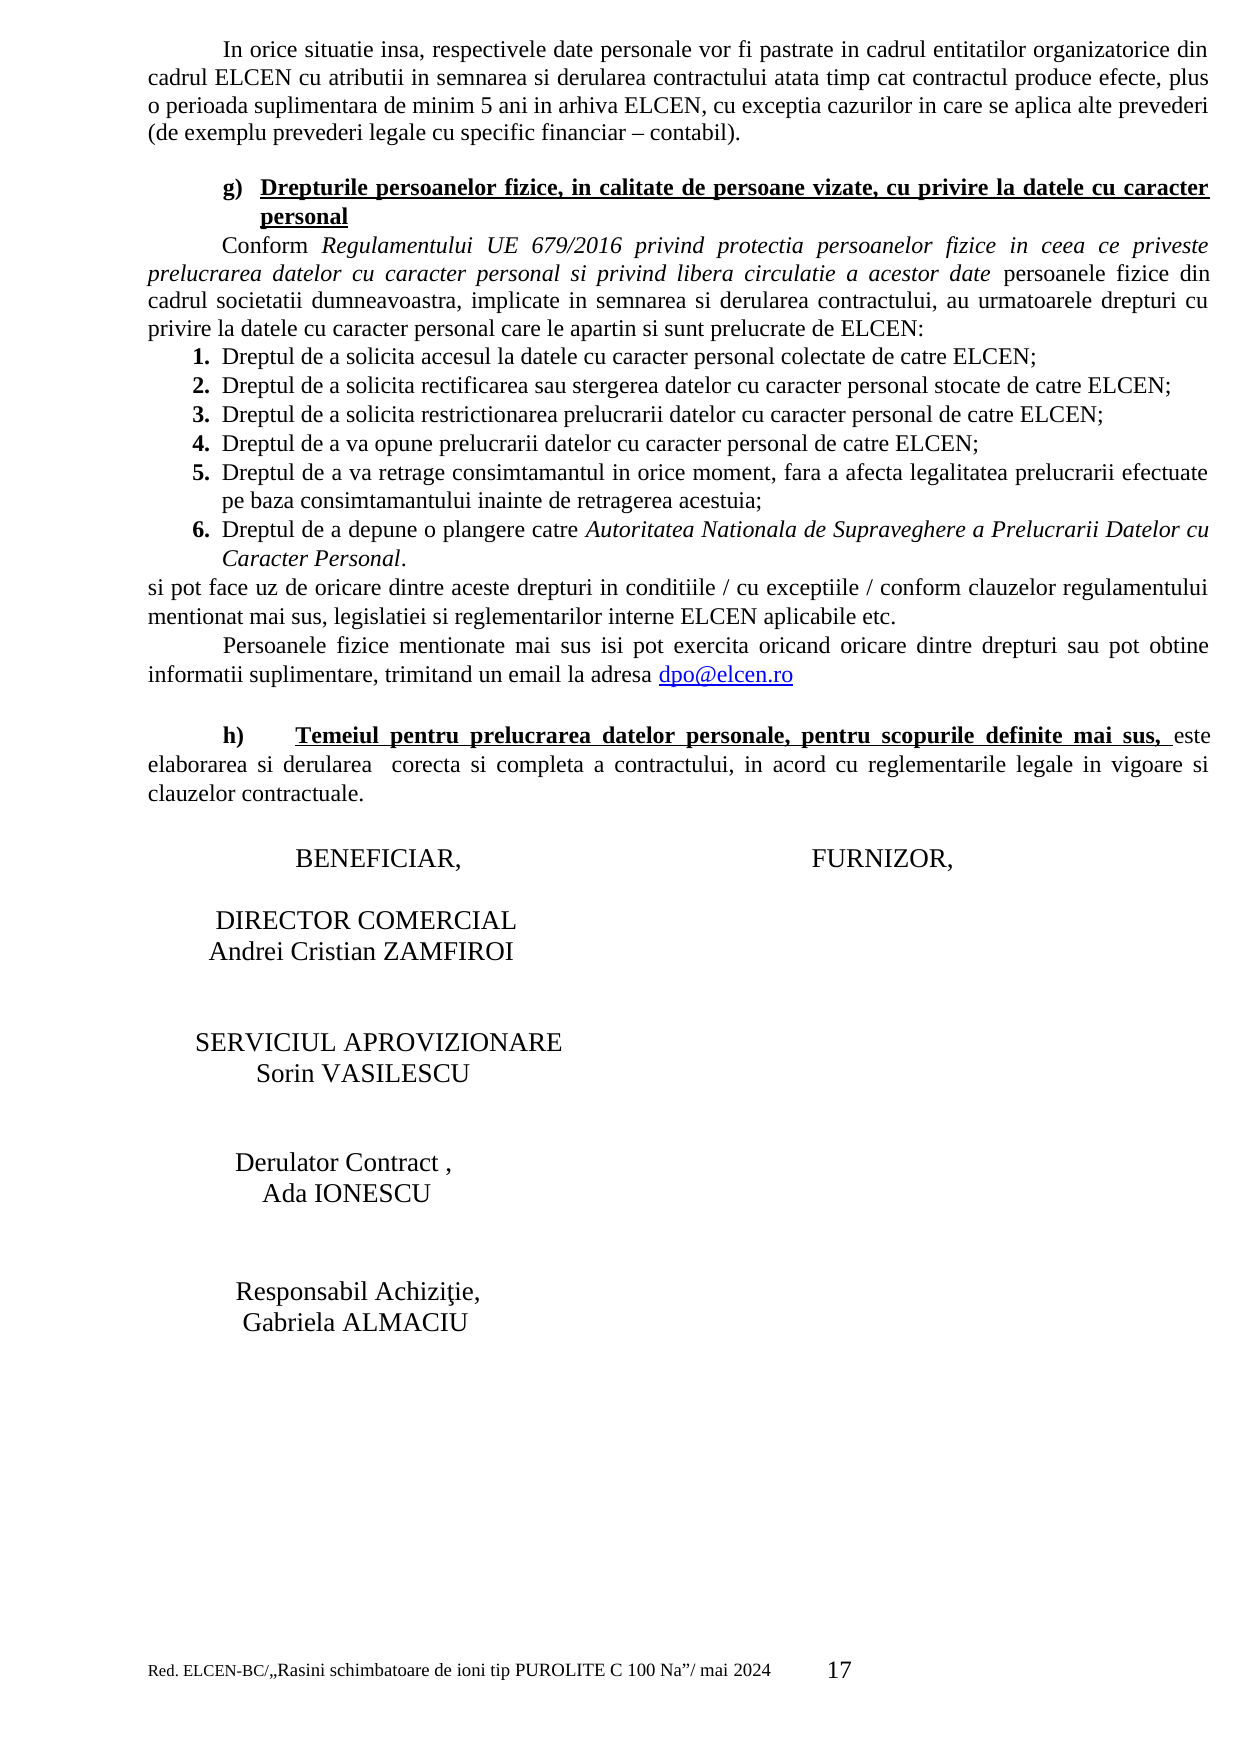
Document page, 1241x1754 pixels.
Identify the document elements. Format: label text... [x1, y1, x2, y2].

text Ada IONESCU [221, 1177, 1211, 1208]
text Derulator Contract , [148, 1146, 1211, 1177]
text Andrei Cristian ZAMFIROI [148, 935, 1211, 966]
list Dreptul de a depune o plangere catre Autoritatea Nationala de Supraveghere a Prelucrarii Datelor cu Caracter Personal. [192, 516, 1211, 572]
text Persoanele fizice mentionate mai sus isi pot exercita oricand oricare dintre drepturi sau pot obtine informatii suplimentare, trimitand un email la adresa dpo@elcen.ro [148, 631, 1211, 688]
text In orice situatie insa, respectivele date personale vor fi pastrate in cadrul entitatilor organizatorice din cadrul ELCEN cu atributii in semnarea si derularea contractului atata timp cat contractul produce efecte, plus o perioada suplimentara de minim 5 ani in arhiva ELCEN, cu exceptia cazurilor in care se aplica alte prevederi (de exemplu prevederi legale cu specific financiar – contabil). [148, 35, 1211, 146]
text Responsabil Achiziţie, [148, 1275, 1211, 1307]
text Conform Regulamentului UE 679/2016 privind protectia persoanelor fizice in ceea ce priveste prelucrarea datelor cu caracter personal si privind libera circulatie a acestor date persoanele fizice din cadrul societatii dumneavoastra, implicate in semnarea si derularea contractului, au urmatoarele drepturi cu privire la datele cu caracter personal care le apartin si sunt prelucrate de ELCEN: [148, 231, 1211, 342]
list Dreptul de a solicita rectificarea sau stergerea datelor cu caracter personal stocate de catre ELCEN; [192, 371, 1211, 398]
list Drepturile persoanelor fizice, in calitate de persoane vizate, cu privire la datele cu caracter personal [223, 173, 1211, 230]
text Gabriela ALMACIU [148, 1307, 1211, 1338]
list si pot face uz de oricare dintre aceste drepturi in conditiile / cu exceptiile / conform clauzelor regulamentului mentionat mai sus, legislatiei si reglementarilor interne ELCEN aplicabile etc. [148, 573, 1211, 630]
text BENEFICIAR, FURNIZOR, [221, 842, 1211, 873]
list Dreptul de a solicita accesul la datele cu caracter personal colectate de catre ELCEN; [192, 342, 1211, 369]
list Dreptul de a va opune prelucrarii datelor cu caracter personal de catre ELCEN; [192, 429, 1211, 456]
list Temeiul pentru prelucrarea datelor personale, pentru scopurile definite mai sus, este elaborarea si derularea corecta si completa a contractului, in acord cu reglementarile legale in vigoare si clauzelor contractuale. [148, 721, 1211, 807]
list Dreptul de a solicita restrictionarea prelucrarii datelor cu caracter personal de catre ELCEN; [192, 400, 1211, 427]
list Dreptul de a va retrage consimtamantul in orice moment, fara a afecta legalitatea prelucrarii efectuate pe baza consimtamantului inainte de retragerea acestuia; [192, 458, 1211, 514]
text Sorin VASILESCU [148, 1057, 1211, 1088]
text DIRECTOR COMERCIAL [148, 904, 1211, 935]
text SERVICIUL APROVIZIONARE [148, 1026, 1211, 1057]
